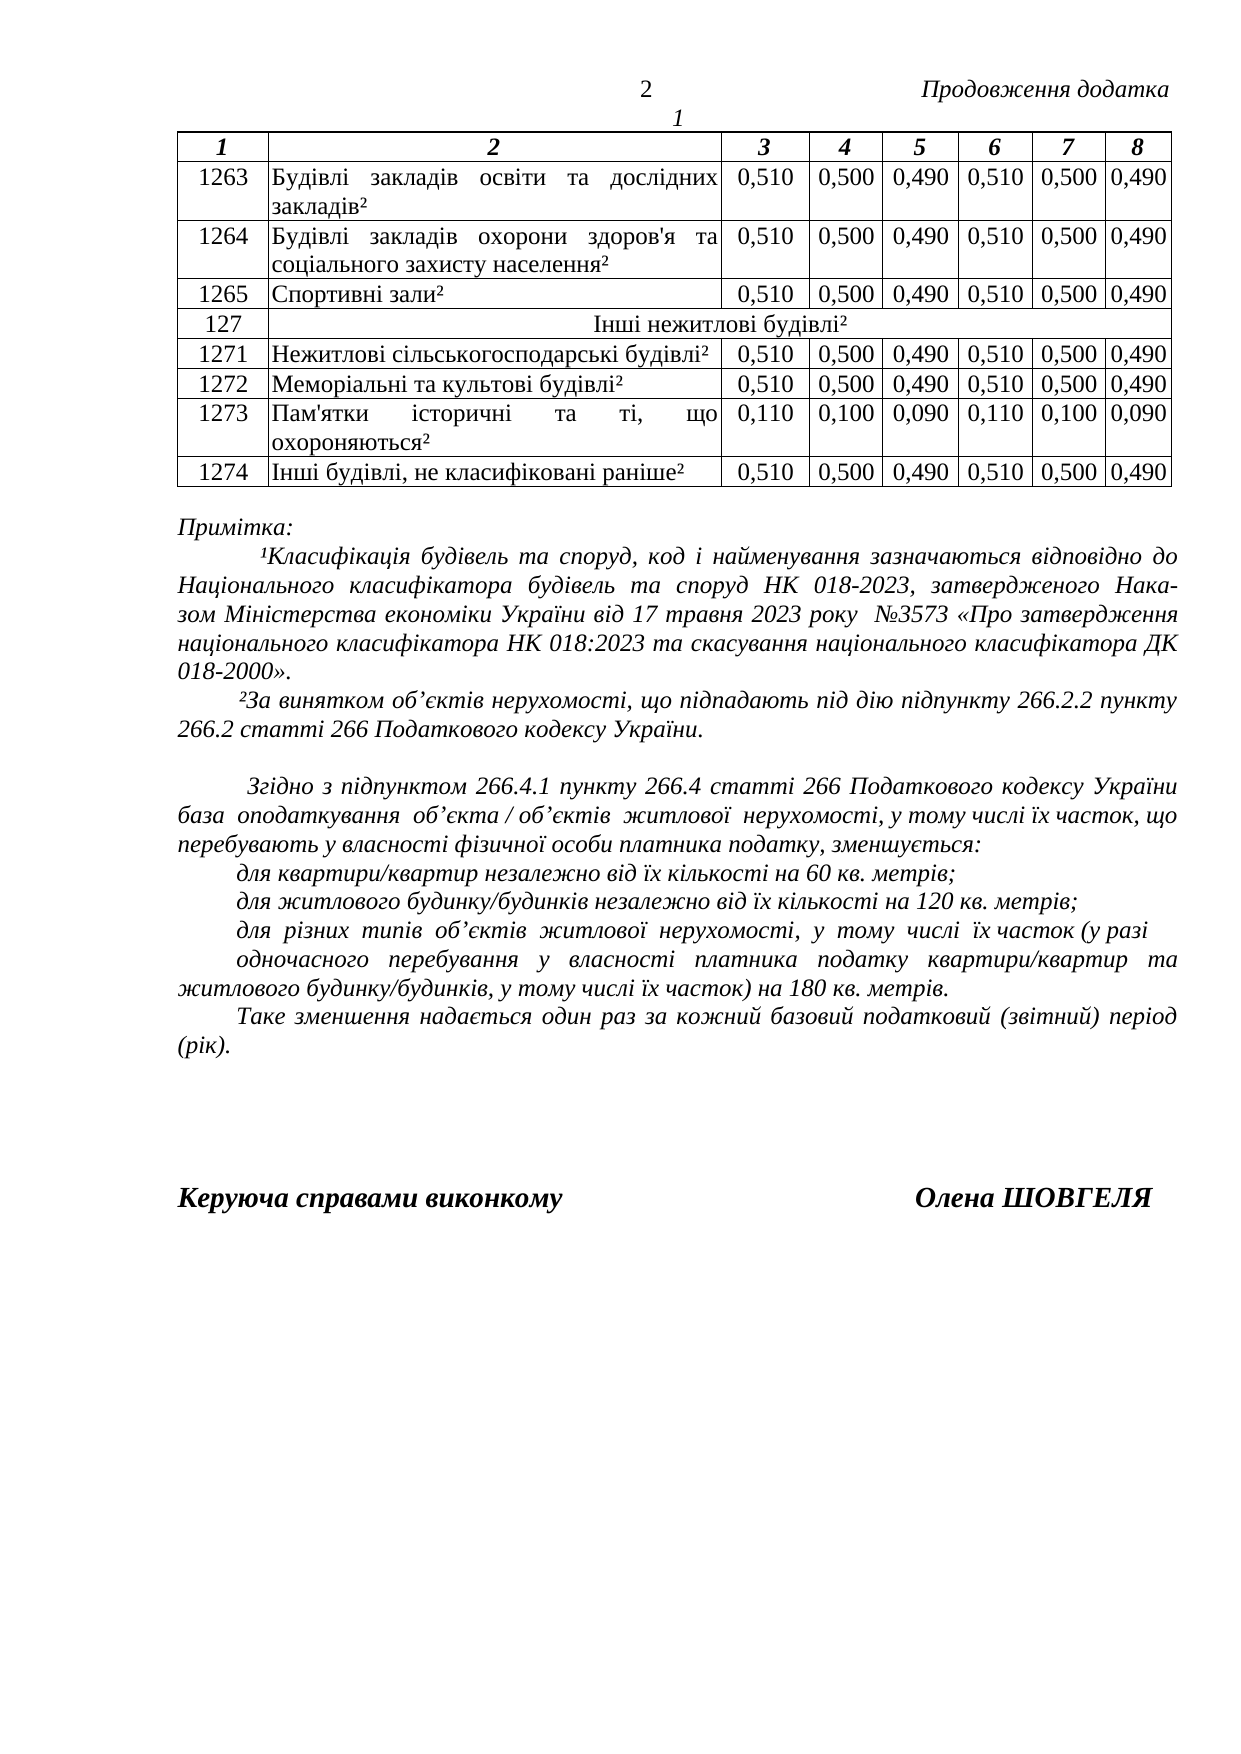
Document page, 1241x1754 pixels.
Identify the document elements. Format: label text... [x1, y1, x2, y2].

table_cell 1264 [178, 221, 268, 278]
table_cell 6 [959, 133, 1032, 161]
table_cell 0,090 [883, 399, 958, 456]
table_cell 0,490 [883, 279, 958, 308]
table_cell 0,490 [1106, 162, 1171, 220]
table_cell 1273 [178, 399, 268, 456]
table_cell 0,490 [883, 221, 958, 278]
table_cell 0,500 [810, 221, 882, 278]
table_cell 0,500 [810, 279, 882, 308]
table_cell 0,500 [1033, 457, 1105, 486]
table_cell 1263 [178, 162, 268, 220]
table_cell 7 [1033, 133, 1105, 161]
text одночасного перебування у власності платника податку квартири/квартир та житлового будинку/будинків, у тому числі їх часток) на . [177, 944, 1181, 1001]
table_cell 5 [883, 133, 958, 161]
table_cell Пам'ятки історичні та ті, що охороняються² [269, 399, 721, 456]
table_cell 0,510 [959, 279, 1032, 308]
table_cell 0,510 [959, 162, 1032, 220]
text для житлового будинку/будинків незалежно від їх кількості на ; [177, 886, 1181, 915]
table_cell 0,510 [959, 369, 1032, 397]
table_cell 0,490 [1106, 369, 1171, 397]
table_cell 0,500 [810, 162, 882, 220]
table_cell 0,490 [883, 457, 958, 486]
text Згідно з підпунктом 266.4.1 пункту 266.4 статті 266 Податкового кодексу України база оподаткування об’єкта / об’єктів житлової нерухомості, у тому числі їх часток, що перебувають у власності фізичної особи платника податку, зменшується: [177, 771, 1181, 858]
table_cell Меморіальні та культові будівлі² [269, 369, 721, 397]
table_cell Будівлі закладів охорони здоров'я та соціального захисту населення² [269, 221, 721, 278]
table_cell 0,510 [722, 221, 809, 278]
text Примітка: [177, 514, 1181, 541]
table_cell 4 [810, 133, 882, 161]
table_cell 2 [269, 133, 721, 161]
table_cell 0,110 [722, 399, 809, 456]
table_cell 1265 [178, 279, 268, 308]
table_cell 0,490 [1106, 279, 1171, 308]
table_cell 0,510 [722, 369, 809, 397]
table_cell 127 [178, 309, 268, 338]
table_cell 0,510 [722, 162, 809, 220]
table_cell 0,490 [1106, 339, 1171, 368]
table_cell 0,510 [722, 457, 809, 486]
table_cell 0,490 [883, 162, 958, 220]
table_cell 1274 [178, 457, 268, 486]
table_cell 0,490 [883, 369, 958, 397]
table_cell 0,100 [1033, 399, 1105, 456]
table_cell 0,500 [810, 339, 882, 368]
text Керуюча справами виконкому Олена ШОВГЕЛЯ [177, 1180, 1181, 1213]
table_cell 1271 [178, 339, 268, 368]
table_cell 0,500 [1033, 162, 1105, 220]
table_cell 0,510 [959, 339, 1032, 368]
table_cell 1272 [178, 369, 268, 397]
table_cell 0,500 [1033, 339, 1105, 368]
table_cell 0,100 [810, 399, 882, 456]
table_cell 0,500 [810, 457, 882, 486]
text ¹Класифікація будівель та споруд, код і найменування зазначаються відповідно до Національного класифікатора будівель та споруд НК 018-2023, затвердженого Нака-зом Міністерства економіки України від 17 травня 2023 року №3573 «Про затвердження національного класифікатора НК 018:2023 та скасування національного класифікатора ДК 018-2000». [177, 541, 1181, 685]
table_cell 0,490 [1106, 457, 1171, 486]
table_cell 0,500 [1033, 369, 1105, 397]
table_cell 8 [1106, 133, 1171, 161]
table_cell Інші нежитлові будівлі² [269, 309, 1171, 338]
text ²За винятком об’єктів нерухомості, що підпадають під дію підпункту 266.2.2 пункту 266.2 статті 266 Податкового кодексу України. [177, 685, 1181, 743]
table_cell 1 [178, 133, 268, 161]
table_cell 0,510 [959, 457, 1032, 486]
text для різних типів об’єктів житлової нерухомості, у тому числі їх часток (у разі [177, 915, 1181, 944]
table_cell 3 [722, 133, 809, 161]
table_cell Спортивні зали² [269, 279, 721, 308]
table_cell 0,510 [722, 279, 809, 308]
table_cell 0,510 [959, 221, 1032, 278]
table_cell 0,500 [810, 369, 882, 397]
text Таке зменшення надається один раз за кожний базовий податковий (звітний) період (рік). [177, 1001, 1181, 1059]
table_cell 0,110 [959, 399, 1032, 456]
table_cell 0,490 [883, 339, 958, 368]
table_cell Будівлі закладів освіти та дослідних закладів² [269, 162, 721, 220]
table_cell 0,500 [1033, 279, 1105, 308]
text для квартири/квартир незалежно від їх кількості на ; [177, 858, 1181, 886]
table_cell 0,510 [722, 339, 809, 368]
table_cell 0,090 [1106, 399, 1171, 456]
table_cell 0,500 [1033, 221, 1105, 278]
table_cell Інші будівлі, не класифіковані раніше² [269, 457, 721, 486]
table_cell Нежитлові сільськогосподарські будівлі² [269, 339, 721, 368]
table_cell 0,490 [1106, 221, 1171, 278]
